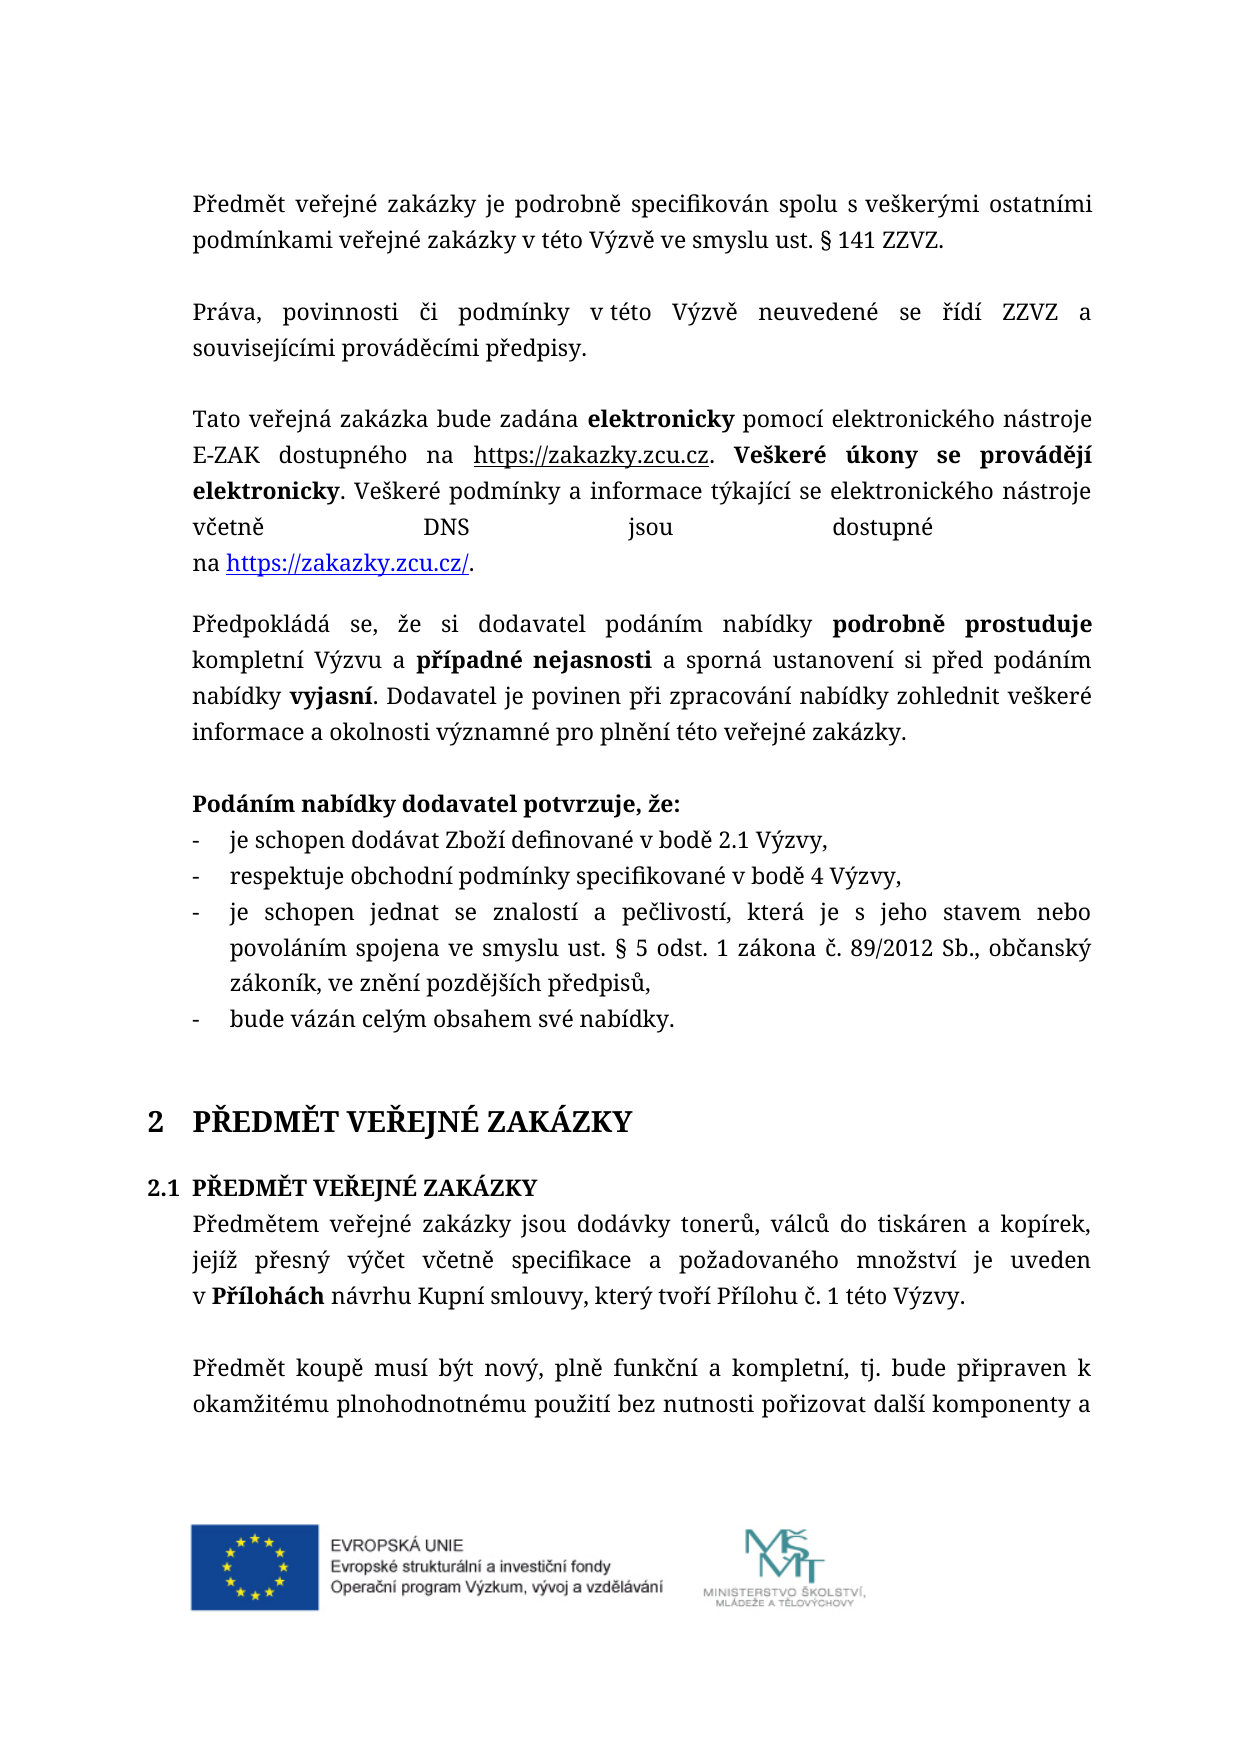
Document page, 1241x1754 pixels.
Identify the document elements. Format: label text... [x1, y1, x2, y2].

text Předmět veřejné zakázky je podrobně specifikován spolu s veškerými ostatními podmínkami veřejné zakázky v této Výzvě ve smyslu ust. § 141 ZZVZ. [192, 188, 1093, 255]
text Tato veřejná zakázka bude zadána elektronicky pomocí elektronického nástroje E-ZAK dostupného na https://zakazky.zcu.cz. Veškeré úkony se provádějí elektronicky. Veškeré podmínky a informace týkající se elektronického nástroje včetně DNS jsou dostupné na https://zakazky.zcu.cz/. [192, 403, 1093, 578]
text Práva, povinnosti či podmínky v této Výzvě neuvedené se řídí ZZVZ a souvisejícími prováděcími předpisy. [192, 296, 1093, 363]
subtitle PŘEDMĚT VEŘEJNÉ ZAKÁZKY [147, 1172, 1093, 1204]
text Předmětem veřejné zakázky jsou dodávky tonerů, válců do tiskáren a kopírek, jejíž přesný výčet včetně specifikace a požadovaného množství je uveden v Přílohách návrhu Kupní smlouvy, který tvoří Přílohu č. 1 této Výzvy. [192, 1208, 1093, 1311]
list respektuje obchodní podmínky specifikované v bodě 4 Výzvy, [192, 859, 1093, 891]
list bude vázán celým obsahem své nabídky. [192, 1003, 1093, 1034]
subtitle PŘEDMĚT VEŘEJNÉ ZAKÁZKY [148, 1102, 1093, 1141]
text Předpokládá se, že si dodavatel podáním nabídky podrobně prostuduje kompletní Výzvu a případné nejasnosti a sporná ustanovení si před podáním nabídky vyjasní. Dodavatel je povinen při zpracování nabídky zohlednit veškeré informace a okolnosti významné pro plnění této veřejné zakázky. [192, 608, 1093, 747]
list je schopen dodávat Zboží definované v bodě 2.1 Výzvy, [192, 824, 1093, 855]
picture [147, 1483, 903, 1653]
text Podáním nabídky dodavatel potvrzuje, že: [192, 788, 1093, 819]
list je schopen jednat se znalostí a pečlivostí, která je s jeho stavem nebo povoláním spojena ve smyslu ust. § 5 odst. 1 zákona č. 89/2012 Sb., občanský zákoník, ve znění pozdějších předpisů, [192, 896, 1093, 999]
